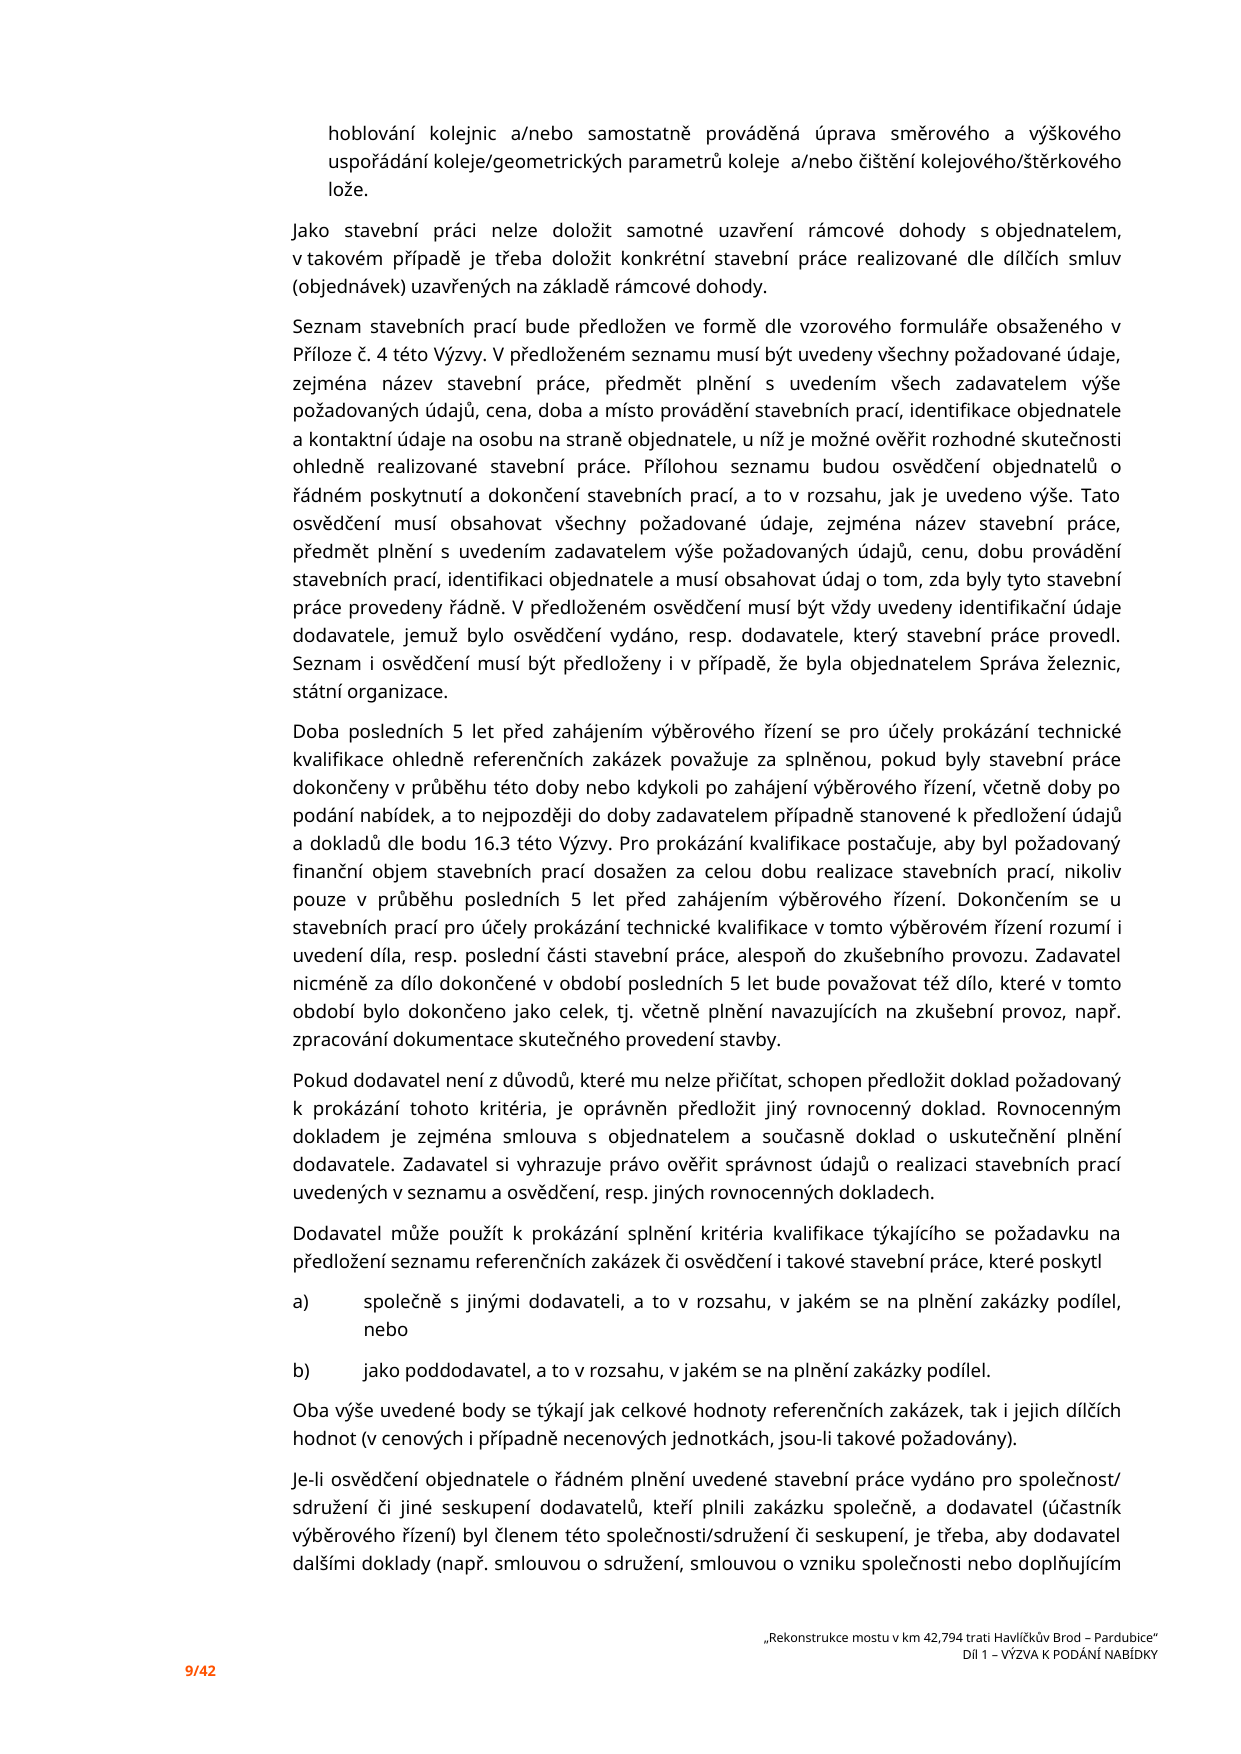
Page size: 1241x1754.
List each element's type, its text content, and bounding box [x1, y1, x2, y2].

text Pokud dodavatel není z důvodů, které mu nelze přičítat, schopen předložit doklad požadovaný k prokázání tohoto kritéria, je oprávněn předložit jiný rovnocenný doklad. Rovnocenným dokladem je zejména smlouva s objednatelem a současně doklad o uskutečnění plnění dodavatele. Zadavatel si vyhrazuje právo ověřit správnost údajů o realizaci stavebních prací uvedených v seznamu a osvědčení, resp. jiných rovnocenných dokladech. [292, 1067, 1122, 1205]
text Jako stavební práci nelze doložit samotné uzavření rámcové dohody s objednatelem, v takovém případě je třeba doložit konkrétní stavební práce realizované dle dílčích smluv (objednávek) uzavřených na základě rámcové dohody. [292, 217, 1122, 299]
text b) jako poddodavatel, a to v rozsahu, v jakém se na plnění zakázky podílel. [292, 1357, 1122, 1382]
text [292, 1466, 1122, 1576]
text Dodavatel může použít k prokázání splnění kritéria kvalifikace týkajícího se požadavku na předložení seznamu referenčních zakázek či osvědčení i takové stavební práce, které poskytl [292, 1220, 1122, 1273]
text Seznam stavebních prací bude předložen ve formě dle vzorového formuláře obsaženého v Příloze č. 4 této Výzvy. V předloženém seznamu musí být uvedeny všechny požadované údaje, zejména název stavební práce, předmět plnění s uvedením všech zadavatelem výše požadovaných údajů, cena, doba a místo provádění stavebních prací, identifikace objednatele a kontaktní údaje na osobu na straně objednatele, u níž je možné ověřit rozhodné skutečnosti ohledně realizované stavební práce. Přílohou seznamu budou osvědčení objednatelů o řádném poskytnutí a dokončení stavebních prací, a to v rozsahu, jak je uvedeno výše. Tato osvědčení musí obsahovat všechny požadované údaje, zejména název stavební práce, předmět plnění s uvedením zadavatelem výše požadovaných údajů, cenu, dobu provádění stavebních prací, identifikaci objednatele a musí obsahovat údaj o tom, zda byly tyto stavební práce provedeny řádně. V předloženém osvědčení musí být vždy uvedeny identifikační údaje dodavatele, jemuž bylo osvědčení vydáno, resp. dodavatele, který stavební práce provedl. Seznam i osvědčení musí být předloženy i v případě, že byla objednatelem Správa železnic, státní organizace. [292, 314, 1122, 703]
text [292, 121, 1122, 202]
text Doba posledních 5 let před zahájením výběrového řízení se pro účely prokázání technické kvalifikace ohledně referenčních zakázek považuje za splněnou, pokud byly stavební práce dokončeny v průběhu této doby nebo kdykoli po zahájení výběrového řízení, včetně doby po podání nabídek, a to nejpozději do doby zadavatelem případně stanovené k předložení údajů a dokladů dle bodu 16.3 této Výzvy. Pro prokázání kvalifikace postačuje, aby byl požadovaný finanční objem stavebních prací dosažen za celou dobu realizace stavebních prací, nikoliv pouze v průběhu posledních 5 let před zahájením výběrového řízení. Dokončením se u stavebních prací pro účely prokázání technické kvalifikace v tomto výběrovém řízení rozumí i uvedení díla, resp. poslední části stavební práce, alespoň do zkušebního provozu. Zadavatel nicméně za dílo dokončené v období posledních 5 let bude považovat též dílo, které v tomto období bylo dokončeno jako celek, tj. včetně plnění navazujících na zkušební provoz, např. zpracování dokumentace skutečného provedení stavby. [292, 718, 1122, 1052]
text Oba výše uvedené body se týkají jak celkové hodnoty referenčních zakázek, tak i jejich dílčích hodnot (v cenových i případně necenových jednotkách, jsou-li takové požadovány). [292, 1397, 1122, 1451]
text a) společně s jinými dodavateli, a to v rozsahu, v jakém se na plnění zakázky podílel, nebo [292, 1288, 1122, 1342]
